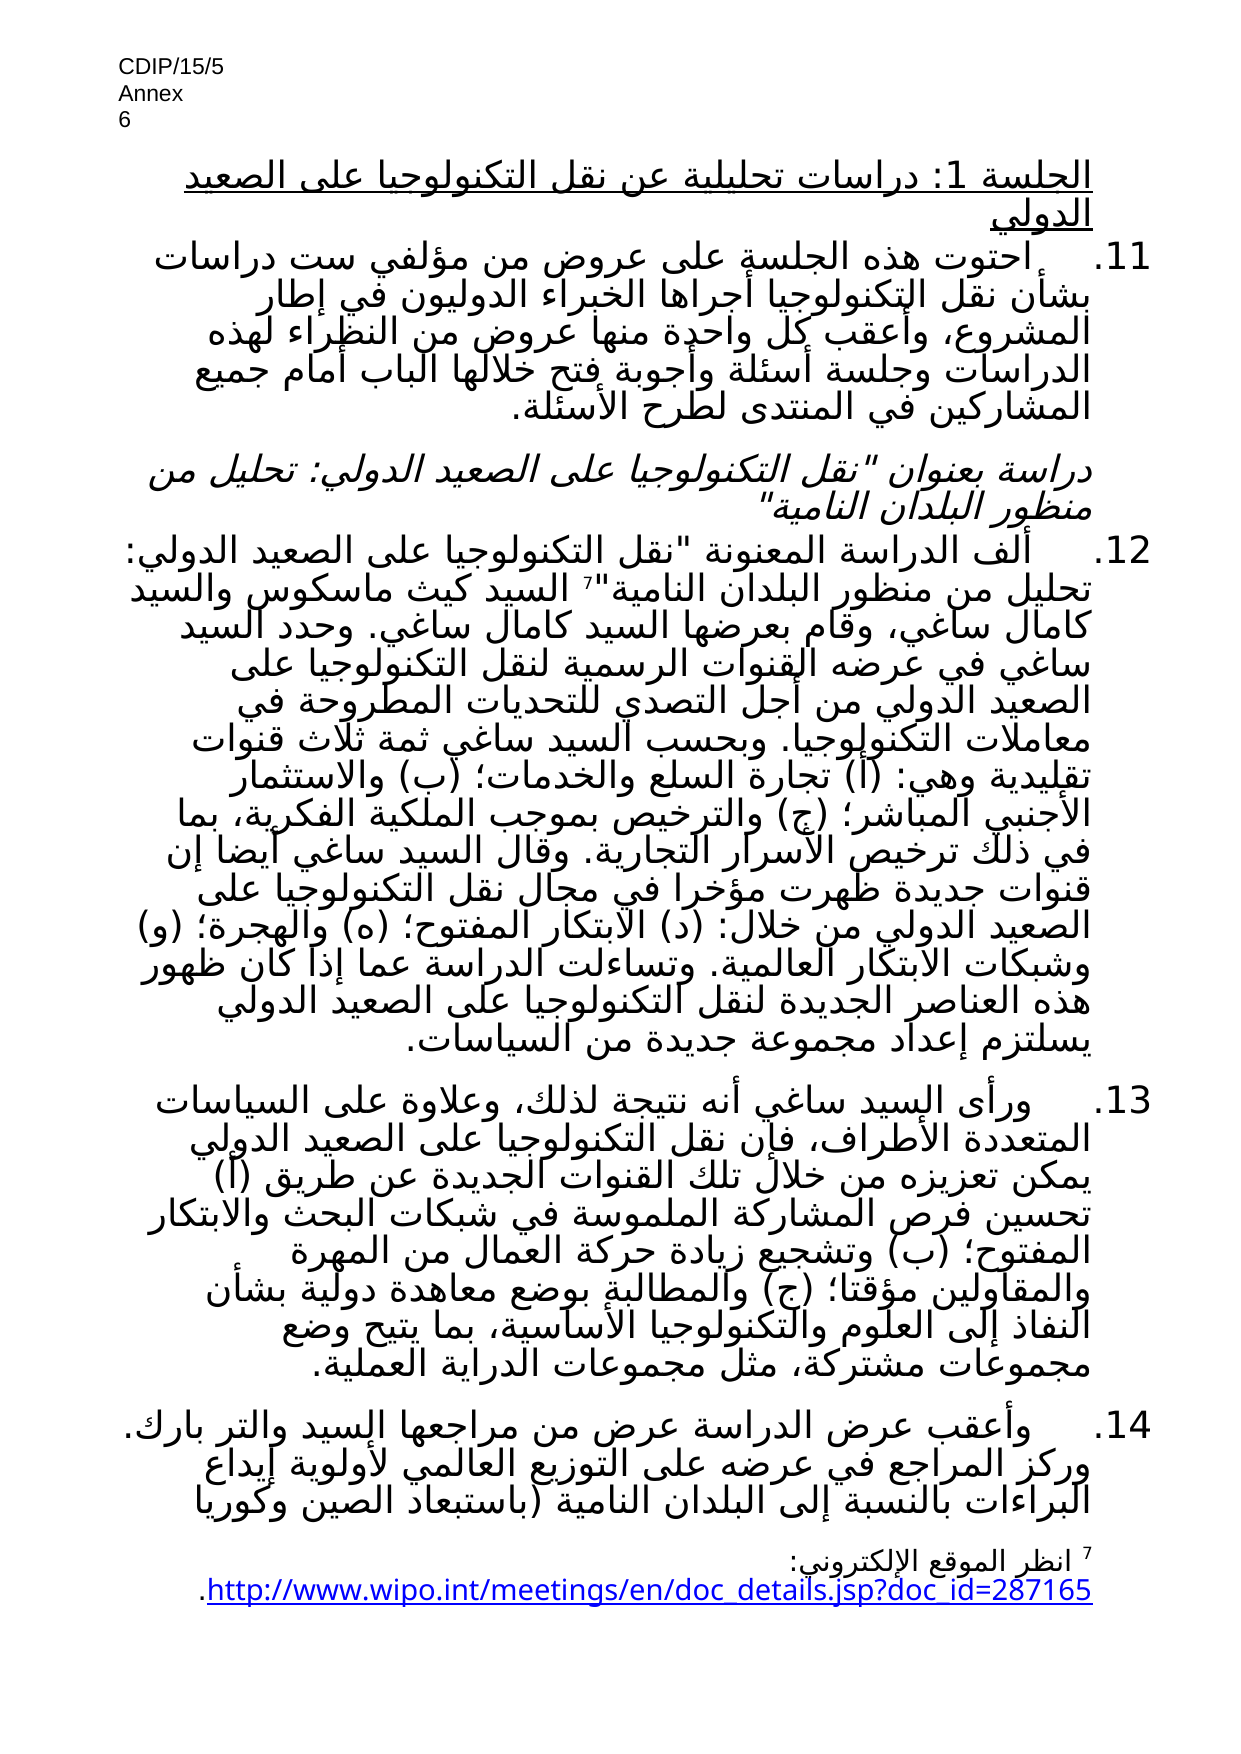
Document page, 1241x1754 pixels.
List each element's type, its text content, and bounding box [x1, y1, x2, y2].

list احتوت هذه الجلسة على عروض من مؤلفي ست دراسات بشأن نقل التكنولوجيا أجراها الخبراء الدوليون في إطار المشروع، وأعقب كل واحدة منها عروض من النظراء لهذه الدراسات وجلسة أسئلة وأجوبة فتح خلالها الباب أمام جميع المشاركين في المنتدى لطرح الأسئلة. [118, 240, 1092, 427]
subtitle الجلسة 1: دراسات تحليلية عن نقل التكنولوجيا على الصعيد الدولي [118, 158, 1092, 233]
list ورأى السيد ساغي أنه نتيجة لذلك، وعلاوة على السياسات المتعددة الأطراف، فإن نقل التكنولوجيا على الصعيد الدولي يمكن تعزيزه من خلال تلك القنوات الجديدة عن طريق (أ) تحسين فرص المشاركة الملموسة في شبكات البحث والابتكار المفتوح؛ (ب) وتشجيع زيادة حركة العمال من المهرة والمقاولين مؤقتا؛ (ج) والمطالبة بوضع معاهدة دولية بشأن النفاذ إلى العلوم والتكنولوجيا الأساسية، بما يتيح وضع مجموعات مشتركة، مثل مجموعات الدراية العملية. [118, 1083, 1092, 1383]
list ألف الدراسة المعنونة "نقل التكنولوجيا على الصعيد الدولي: تحليل من منظور البلدان النامية" السيد كيث ماسكوس والسيد كامال ساغي، وقام بعرضها السيد كامال ساغي. وحدد السيد ساغي في عرضه القنوات الرسمية لنقل التكنولوجيا على الصعيد الدولي من أجل التصدي للتحديات المطروحة في معاملات التكنولوجيا. وبحسب السيد ساغي ثمة ثلاث قنوات تقليدية وهي: (أ) تجارة السلع والخدمات؛ (ب) والاستثمار الأجنبي المباشر؛ (ج) والترخيص بموجب الملكية الفكرية، بما في ذلك ترخيص الأسرار التجارية. وقال السيد ساغي أيضا إن قنوات جديدة ظهرت مؤخرا في مجال نقل التكنولوجيا على الصعيد الدولي من خلال: (د) الابتكار المفتوح؛ (ه) والهجرة؛ (و) وشبكات الابتكار العالمية. وتساءلت الدراسة عما إذا كان ظهور هذه العناصر الجديدة لنقل التكنولوجيا على الصعيد الدولي يسلتزم إعداد مجموعة جديدة من السياسات. [118, 533, 1092, 1058]
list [118, 1408, 1092, 1521]
subtitle دراسة بعنوان "نقل التكنولوجيا على الصعيد الدولي: تحليل من منظور البلدان النامية" [118, 452, 1092, 527]
